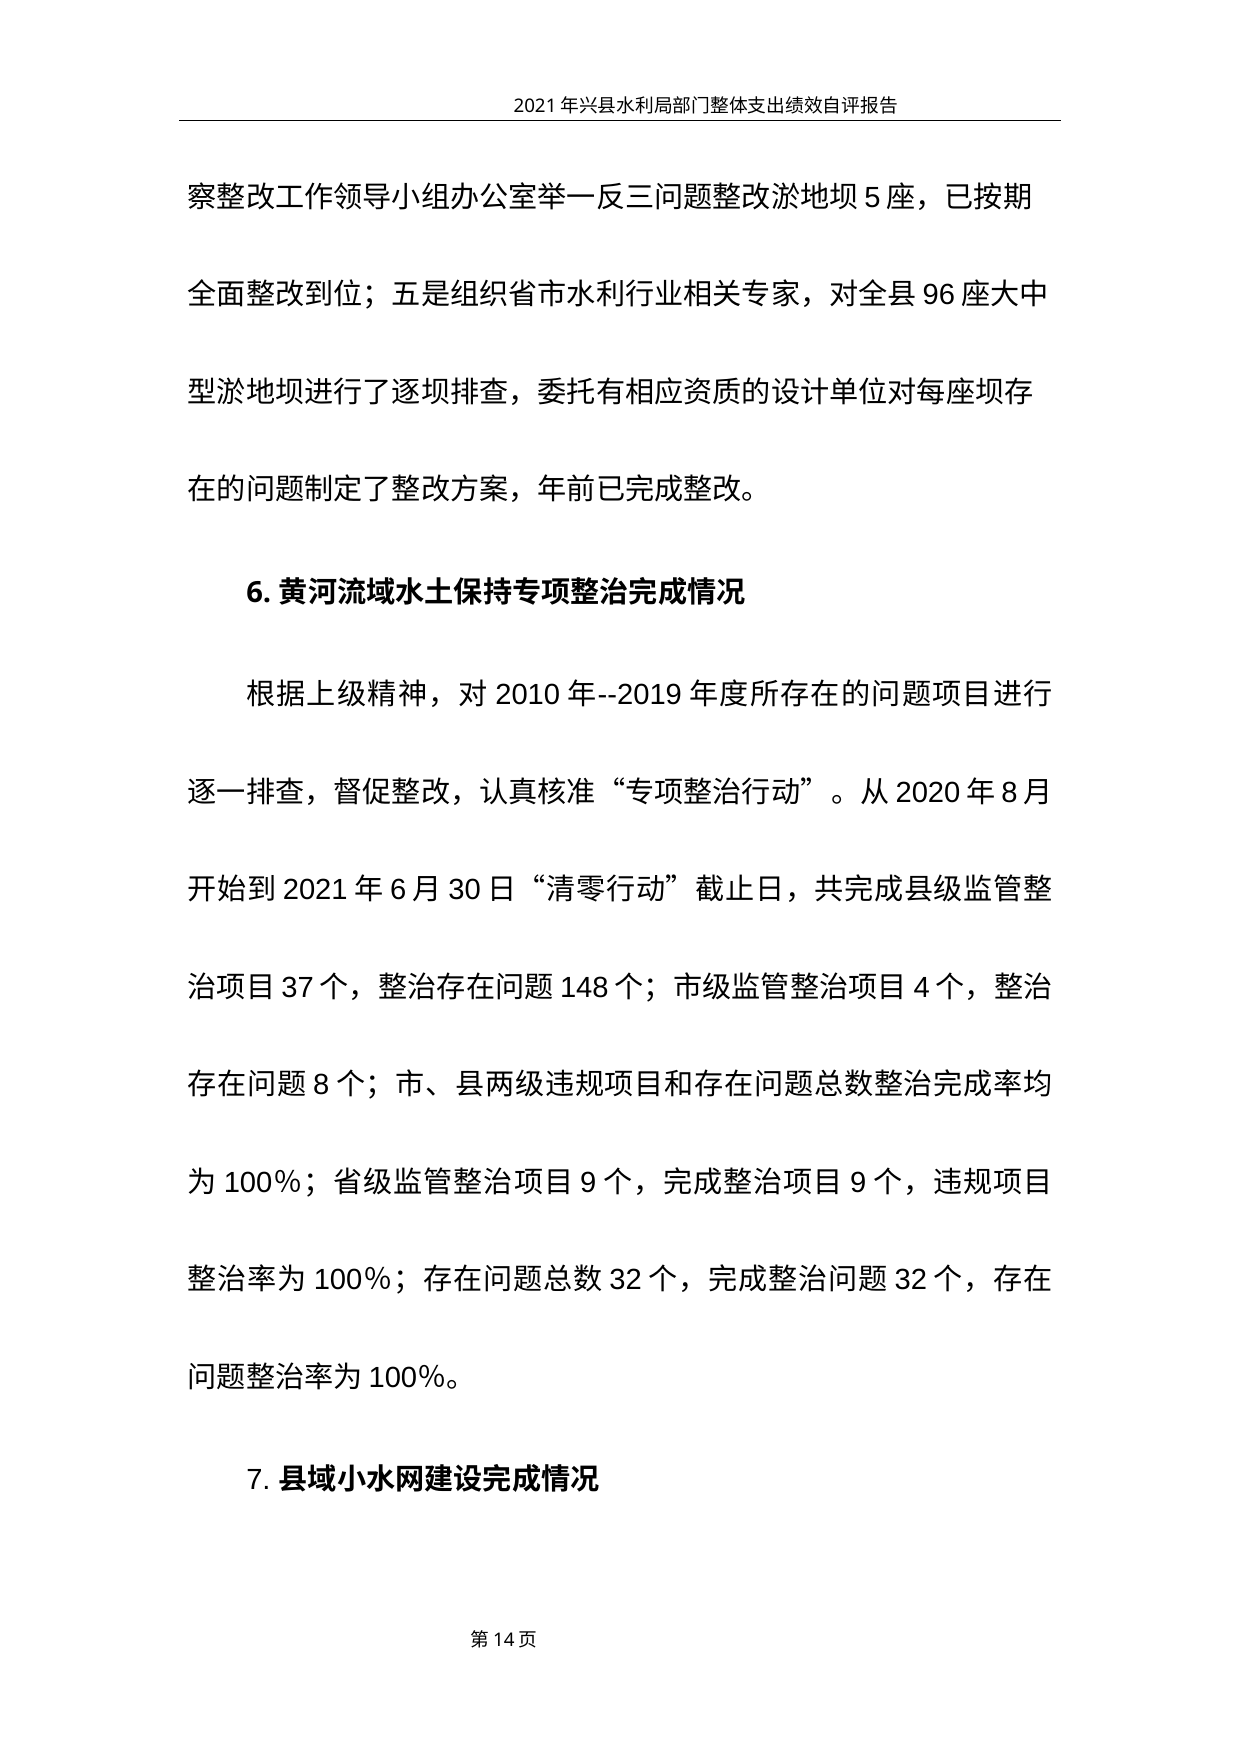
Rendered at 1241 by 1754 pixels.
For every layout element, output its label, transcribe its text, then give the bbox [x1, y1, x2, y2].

list 县域小水网建设完成情况 [187, 1444, 1053, 1509]
list 根据上级精神，对2010年--2019年度所存在的问题项目进行逐一排查，督促整改，认真核准“专项整治行动”。从2020年8月开始到2021年6月30日“清零行动”截止日，共完成县级监管整治项目37个，整治存在问题148个；市级监管整治项目4个，整治存在问题8个；市、县两级违规项目和存在问题总数整治完成率均为100％；省级监管整治项目9个，完成整治项目9个，违规项目整治率为100％；存在问题总数32个，完成整治问题32个，存在问题整治率为100％。 [187, 659, 1053, 1407]
list 黄河流域水土保持专项整治完成情况 [187, 557, 1053, 622]
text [187, 162, 1053, 519]
